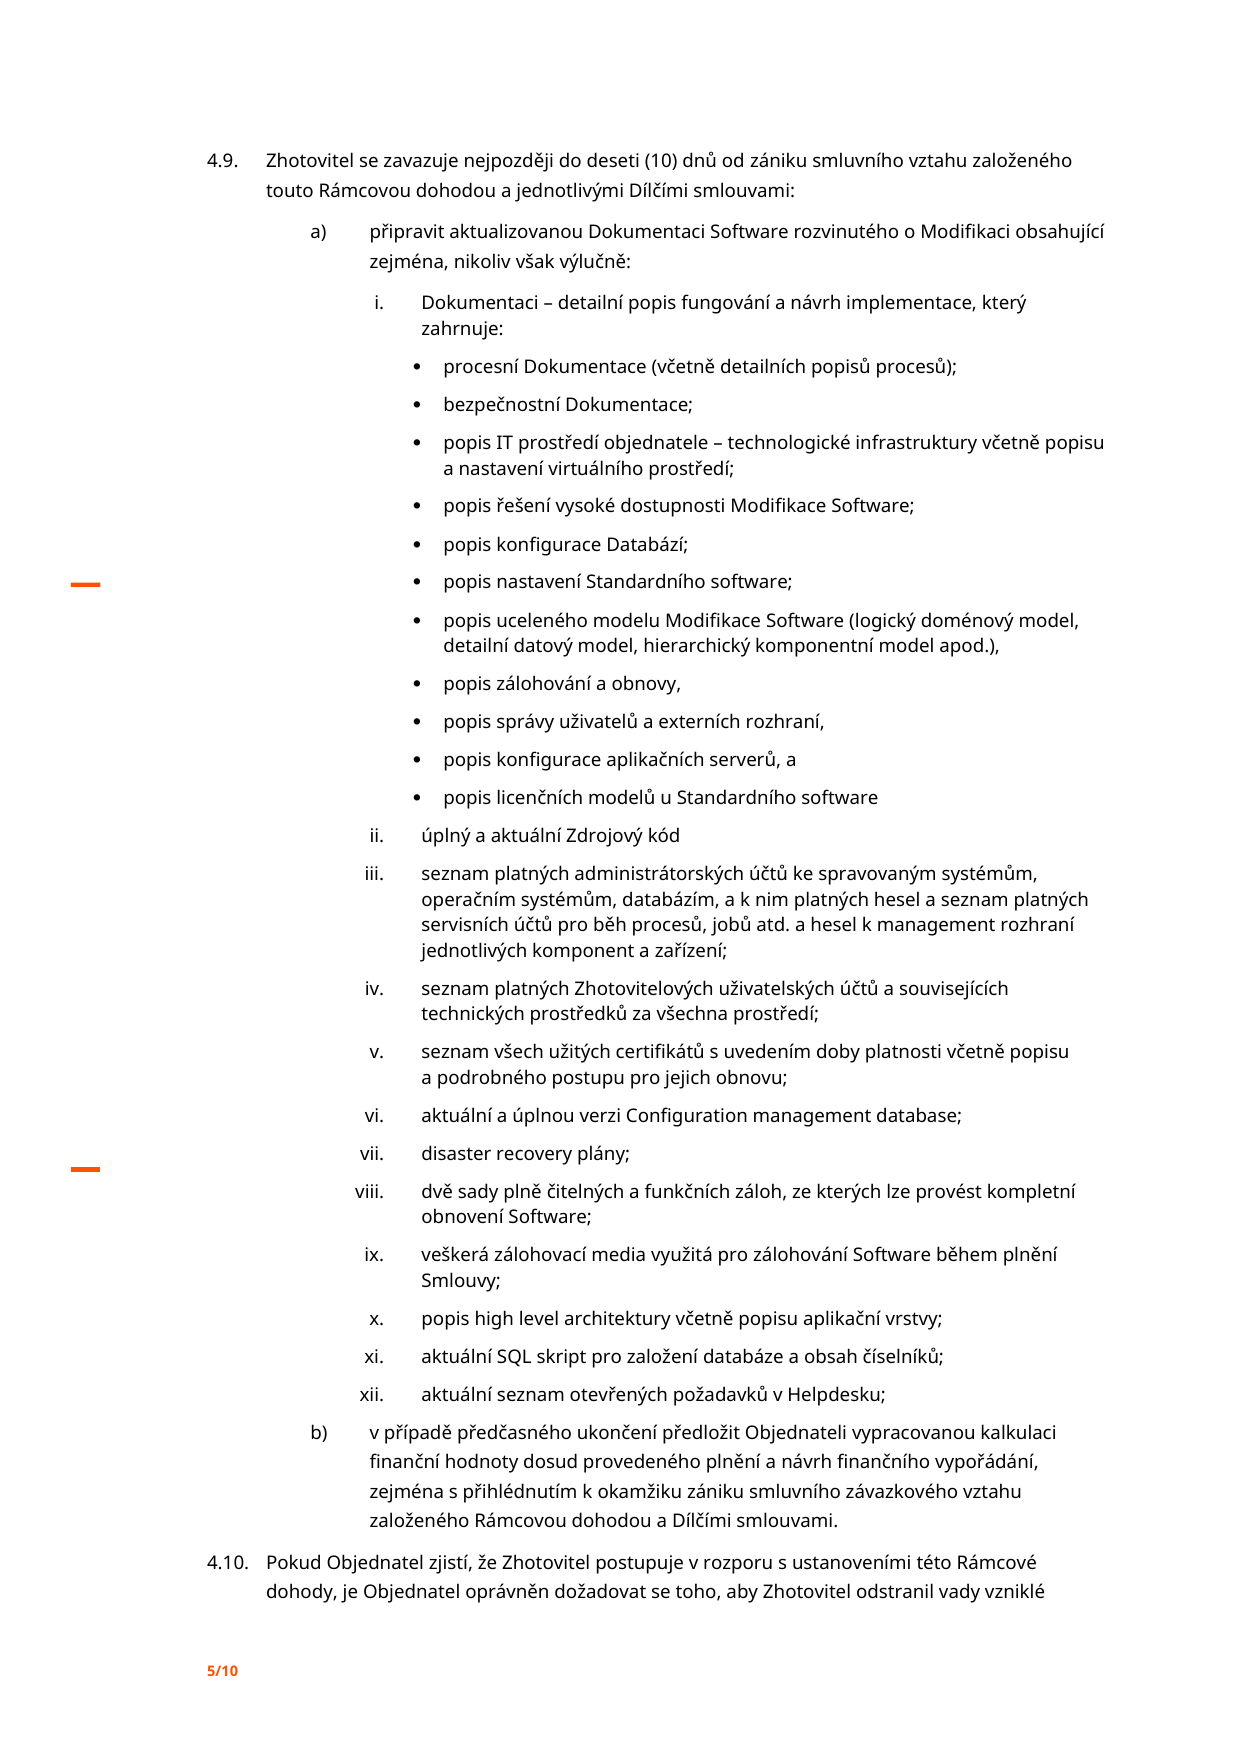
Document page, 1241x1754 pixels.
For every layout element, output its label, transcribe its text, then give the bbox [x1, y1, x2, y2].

list popis konfigurace Databází; [413, 531, 1107, 556]
list popis zálohování a obnovy, [413, 670, 1107, 696]
list Dokumentaci – detailní popis fungování a návrh implementace, který zahrnuje: [384, 290, 1107, 341]
list Zhotovitel se zavazuje nejpozději do deseti (10) dnů od zániku smluvního vztahu založeného touto Rámcovou dohodou a jednotlivými Dílčími smlouvami: [207, 148, 1107, 202]
list popis IT prostředí objednatele – technologické infrastruktury včetně popisu a nastavení virtuálního prostředí; [413, 429, 1107, 480]
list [207, 1549, 1107, 1604]
list popis licenčních modelů u Standardního software [413, 784, 1107, 810]
list bezpečnostní Dokumentace; [413, 391, 1107, 417]
text připravit aktualizovanou Dokumentaci Software rozvinutého o Modifikaci obsahující zejména, nikoliv však výlučně: [310, 219, 1107, 273]
list aktuální seznam otevřených požadavků v Helpdesku; [384, 1381, 1107, 1407]
list aktuální a úplnou verzi Configuration management database; [384, 1102, 1107, 1128]
list popis high level architektury včetně popisu aplikační vrstvy; [384, 1305, 1107, 1331]
text v případě předčasného ukončení předložit Objednateli vypracovanou kalkulaci finanční hodnoty dosud provedeného plnění a návrh finančního vypořádání, zejména s přihlédnutím k okamžiku zániku smluvního závazkového vztahu založeného Rámcovou dohodou a Dílčími smlouvami. [310, 1419, 1107, 1533]
list popis nastavení Standardního software; [413, 569, 1107, 594]
list veškerá zálohovací media využitá pro zálohování Software během plnění Smlouvy; [384, 1242, 1107, 1293]
list disaster recovery plány; [384, 1140, 1107, 1166]
list aktuální SQL skript pro založení databáze a obsah číselníků; [384, 1343, 1107, 1369]
list úplný a aktuální Zdrojový kód [384, 822, 1107, 848]
list popis řešení vysoké dostupnosti Modifikace Software; [413, 493, 1107, 518]
list seznam všech užitých certifikátů s uvedením doby platnosti včetně popisu a podrobného postupu pro jejich obnovu; [384, 1039, 1107, 1090]
list dvě sady plně čitelných a funkčních záloh, ze kterých lze provést kompletní obnovení Software; [384, 1178, 1107, 1229]
list seznam platných Zhotovitelových uživatelských účtů a souvisejících technických prostředků za všechna prostředí; [384, 975, 1107, 1026]
list popis správy uživatelů a externích rozhraní, [413, 708, 1107, 734]
list procesní Dokumentace (včetně detailních popisů procesů); [413, 353, 1107, 379]
list seznam platných administrátorských účtů ke spravovaným systémům, operačním systémům, databázím, a k nim platných hesel a seznam platných servisních účtů pro běh procesů, jobů atd. a hesel k management rozhraní jednotlivých komponent a zařízení; [384, 861, 1107, 963]
list popis konfigurace aplikačních serverů, a [413, 746, 1107, 772]
list popis uceleného modelu Modifikace Software (logický doménový model, detailní datový model, hierarchický komponentní model apod.), [413, 607, 1107, 658]
